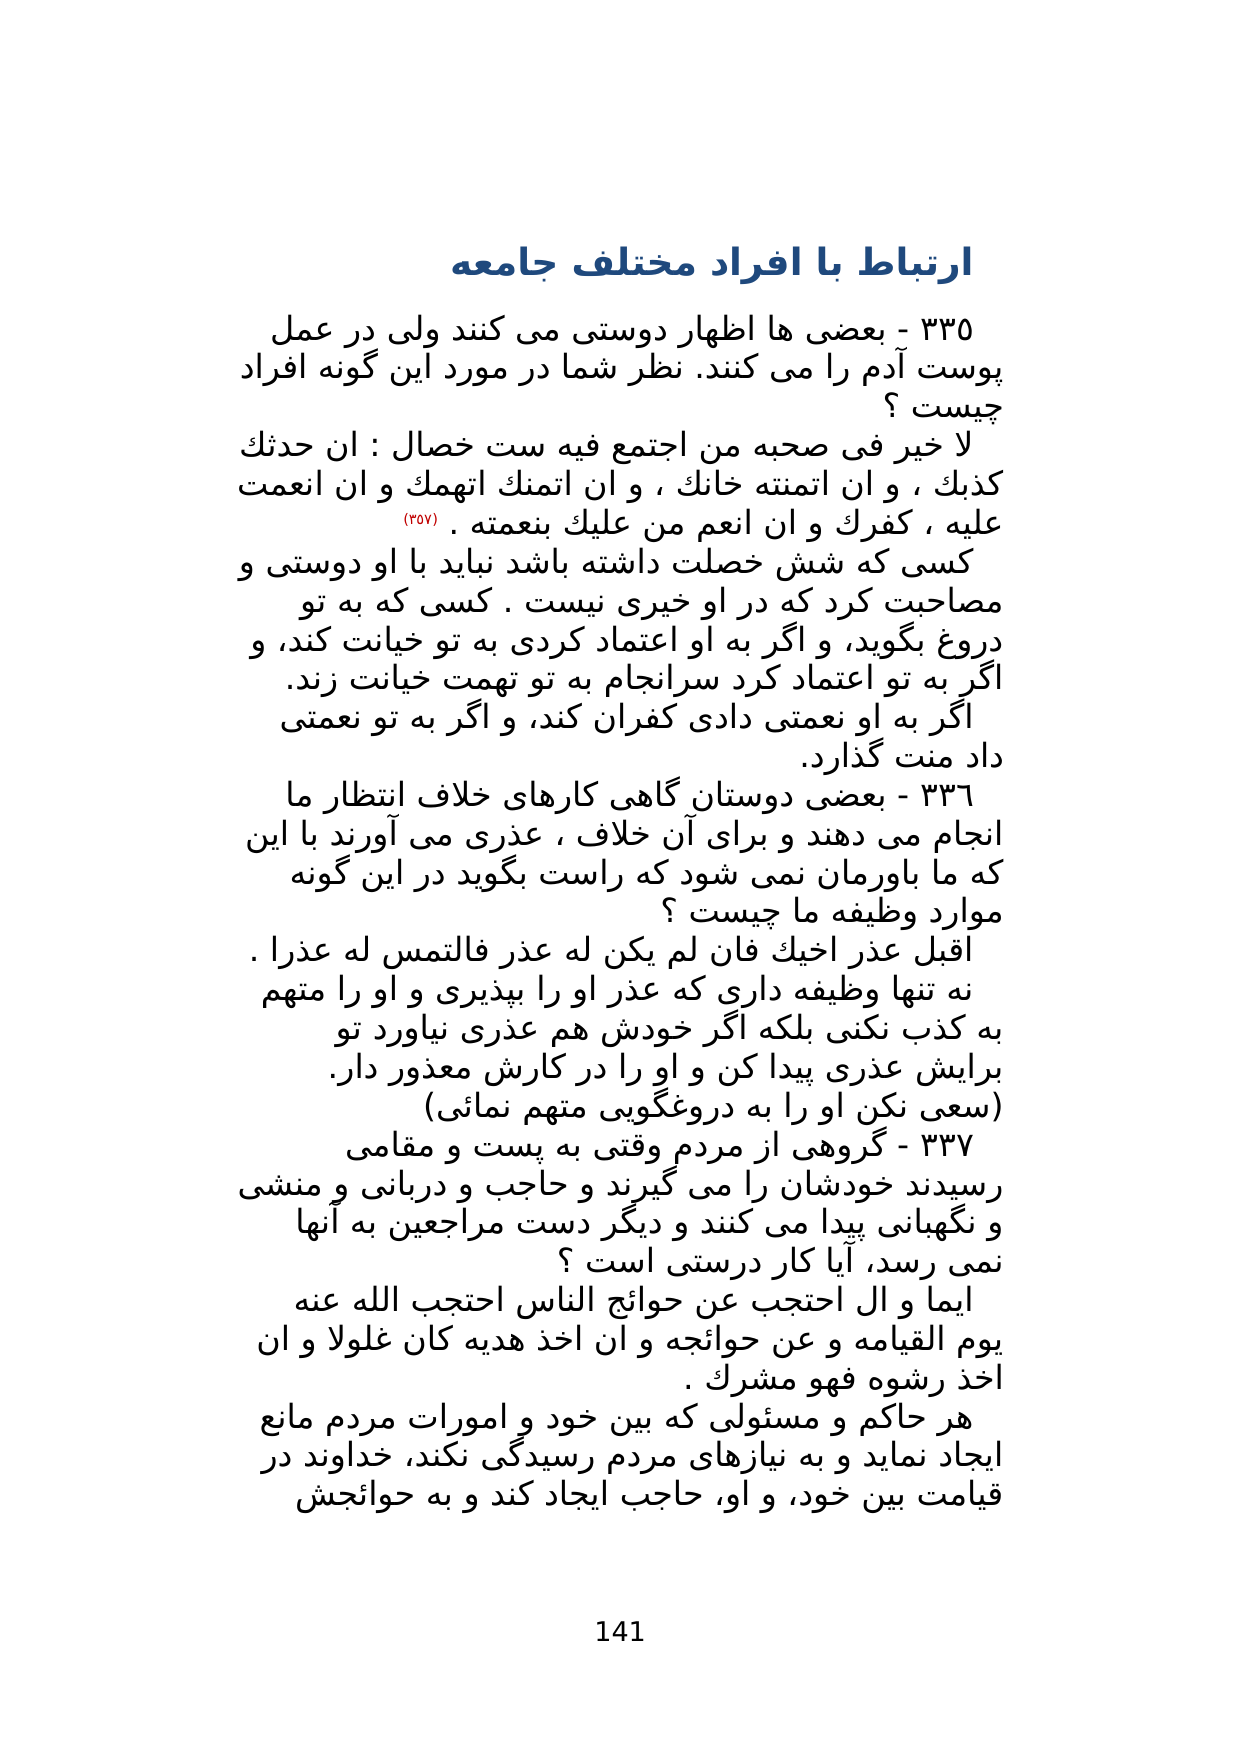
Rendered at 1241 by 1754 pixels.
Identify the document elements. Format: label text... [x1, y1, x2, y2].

text ايما و ال احتجب عن حوائج الناس احتجب الله عنه يوم القيامه و عن حوائجه و ان اخذ هديه كان غلولا و ان اخذ رشوه فهو مشرك . [236, 1281, 1004, 1397]
text نه تنها وظيفه دارى كه عذر او را بپذيرى و او را متهم به كذب نكنى بلكه اگر خودش هم عذرى نياورد تو برايش عذرى پيدا كن و او را در كارش معذور دار. (سعى نكن او را به دروغگويى متهم نمائى) [236, 970, 1004, 1125]
text ٣٣٧ - گروهى از مردم وقتى به پست و مقامى رسيدند خودشان را مى گيرند و حاجب و دربانى و منشى و نگهبانى پيدا مى كنند و ديگر دست مراجعين به آنها نمى رسد، آيا كار درستى است ؟ [236, 1125, 1004, 1281]
text كسى كه شش خصلت داشته باشد نبايد با او دوستى و مصاحبت كرد كه در او خيرى نيست . كسى كه به تو دروغ بگويد، و اگر به او اعتماد كردى به تو خيانت كند، و اگر به تو اعتماد كرد سرانجام به تو تهمت خيانت زند. [236, 542, 1004, 698]
text اقبل عذر اخيك فان لم يكن له عذر فالتمس له عذرا . [236, 931, 1004, 970]
subtitle ارتباط با افراد مختلف جامعه [236, 241, 1004, 284]
text لا خير فى صحبه من اجتمع فيه ست خصال : ان حدثك كذبك ، و ان اتمنته خانك ، و ان اتمنك اتهمك و ان انعمت عليه ، كفرك و ان انعم من عليك بنعمته . (٣٥٧) [236, 426, 1004, 542]
text ٣٣٥ - بعضى ها اظهار دوستى مى كنند ولى در عمل پوست آدم را مى كنند. نظر شما در مورد اين گونه افراد چيست ؟ [236, 309, 1004, 426]
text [236, 1397, 1004, 1514]
text اگر به او نعمتى دادى كفران كند، و اگر به تو نعمتى داد منت گذارد. [236, 698, 1004, 775]
text ٣٣٦ - بعضى دوستان گاهى كارهاى خلاف انتظار ما انجام مى دهند و براى آن خلاف ، عذرى مى آورند با اين كه ما باورمان نمى شود كه راست بگويد در اين گونه موارد وظيفه ما چيست ؟ [236, 775, 1004, 931]
